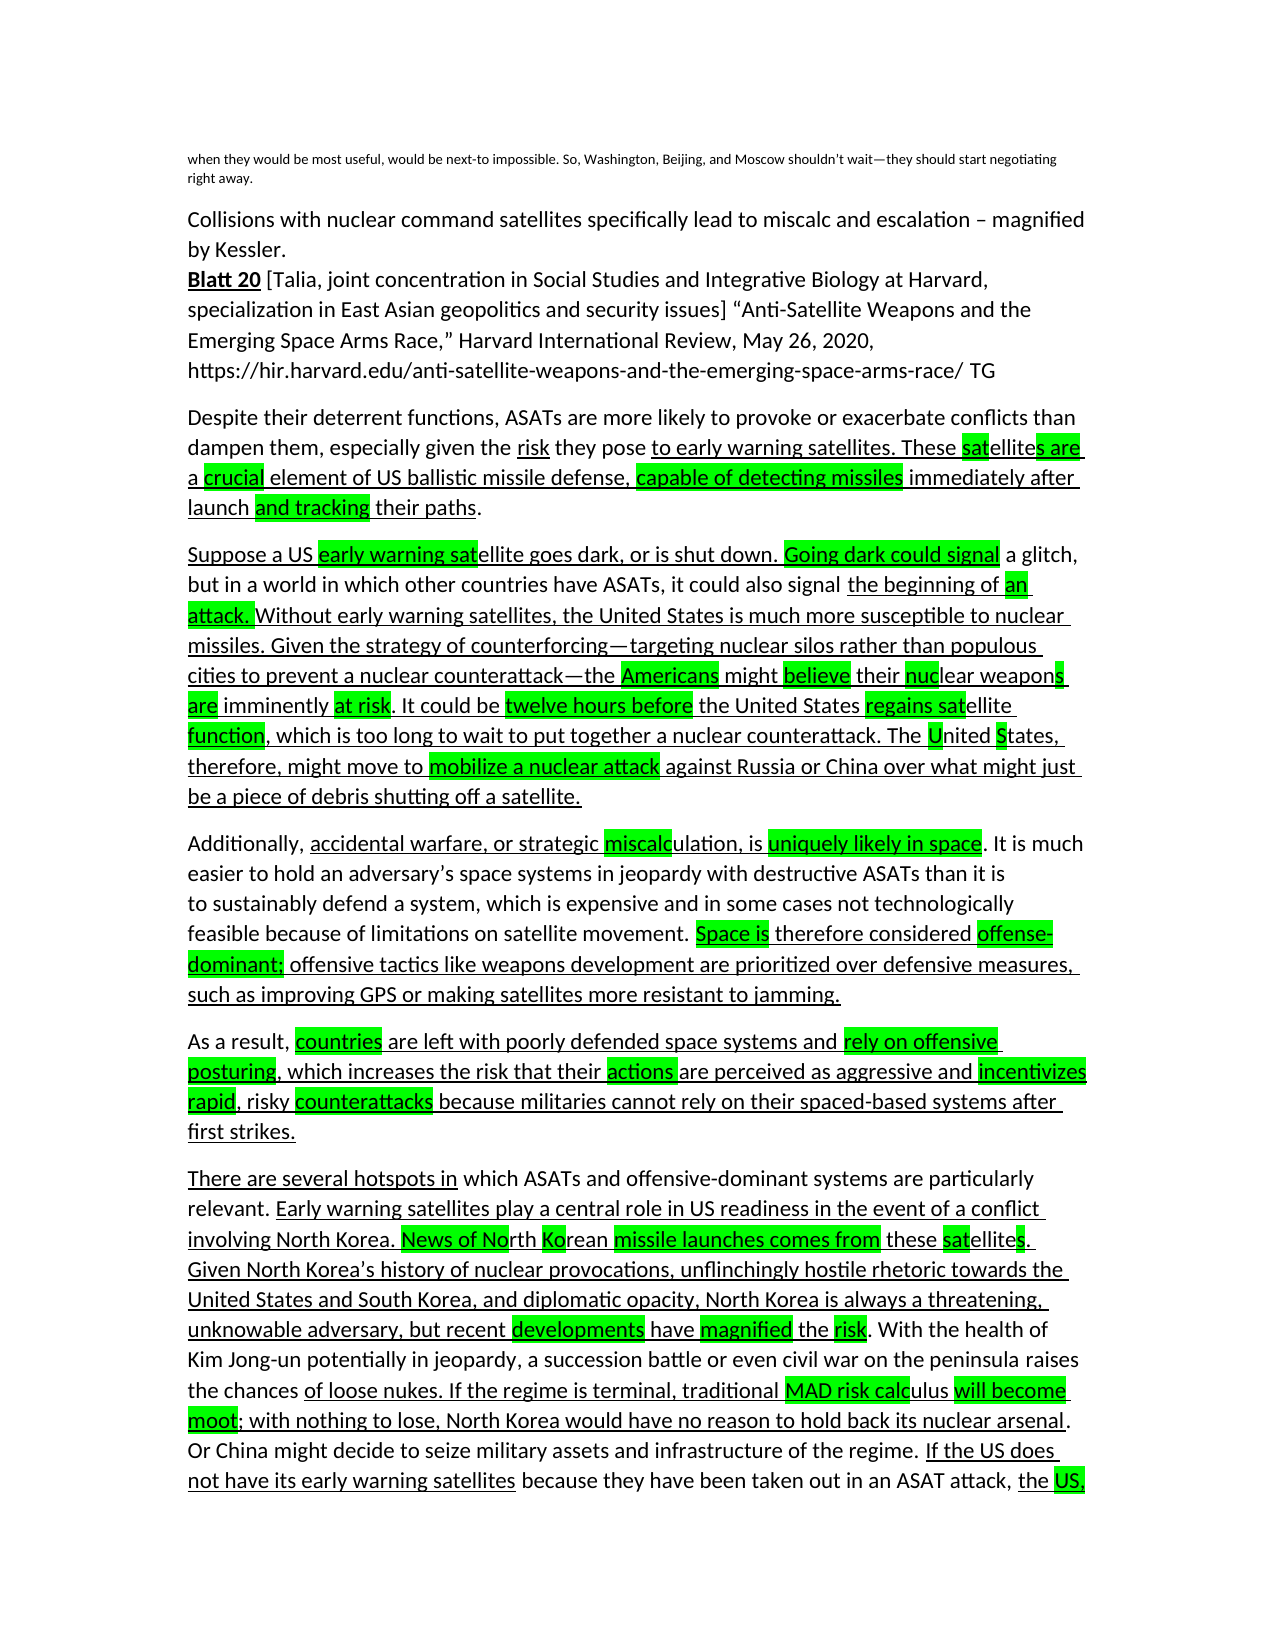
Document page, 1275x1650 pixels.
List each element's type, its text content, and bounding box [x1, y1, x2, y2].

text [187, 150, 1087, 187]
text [187, 1164, 1087, 1494]
text Additionally, accidental warfare, or strategic miscalculation, is uniquely likely in space. It is much easier to hold an adversary’s space systems in jeopardy with destructive ASATs than it is to sustainably defend a system, which is expensive and in some cases not technologically feasible because of limitations on satellite movement. Space is therefore considered offense-dominant; offensive tactics like weapons development are prioritized over defensive measures, such as improving GPS or making satellites more resistant to jamming. [187, 829, 1087, 1008]
text Suppose a US early warning satellite goes dark, or is shut down. Going dark could signal a glitch, but in a world in which other countries have ASATs, it could also signal the beginning of an attack. Without early warning satellites, the United States is much more susceptible to nuclear missiles. Given the strategy of counterforcing—targeting nuclear silos rather than populous cities to prevent a nuclear counterattack—the Americans might believe their nuclear weapons are imminently at risk. It could be twelve hours before the United States regains satellite function, which is too long to wait to put together a nuclear counterattack. The United States, therefore, might move to mobilize a nuclear attack against Russia or China over what might just be a piece of debris shutting off a satellite. [187, 540, 1087, 810]
text Despite their deterrent functions, ASATs are more likely to provoke or exacerbate conflicts than dampen them, especially given the risk they pose to early warning satellites. These satellites are a crucial element of US ballistic missile defense, capable of detecting missiles immediately after launch and tracking their paths. [187, 403, 1087, 522]
text Blatt 20 [Talia, joint concentration in Social Studies and Integrative Biology at Harvard, specialization in East Asian geopolitics and security issues] “Anti-Satellite Weapons and the Emerging Space Arms Race,” Harvard International Review, May 26, 2020, https://hir.harvard.edu/anti-satellite-weapons-and-the-emerging-space-arms-race/ TG [187, 265, 1087, 384]
subtitle Collisions with nuclear command satellites specifically lead to miscalc and escalation – magnified by Kessler. [187, 205, 1087, 263]
text As a result, countries are left with poorly defended space systems and rely on offensive posturing, which increases the risk that their actions are perceived as aggressive and incentivizes rapid, risky counterattacks because militaries cannot rely on their spaced-based systems after first strikes. [187, 1027, 1087, 1081]
text As a result, countries are left with poorly defended space systems and rely on offensive posturing, which increases the risk that their actions are perceived as aggressive and incentivizes rapid, risky counterattacks because militaries cannot rely on their spaced-based systems after first strikes. [187, 1082, 1087, 1146]
